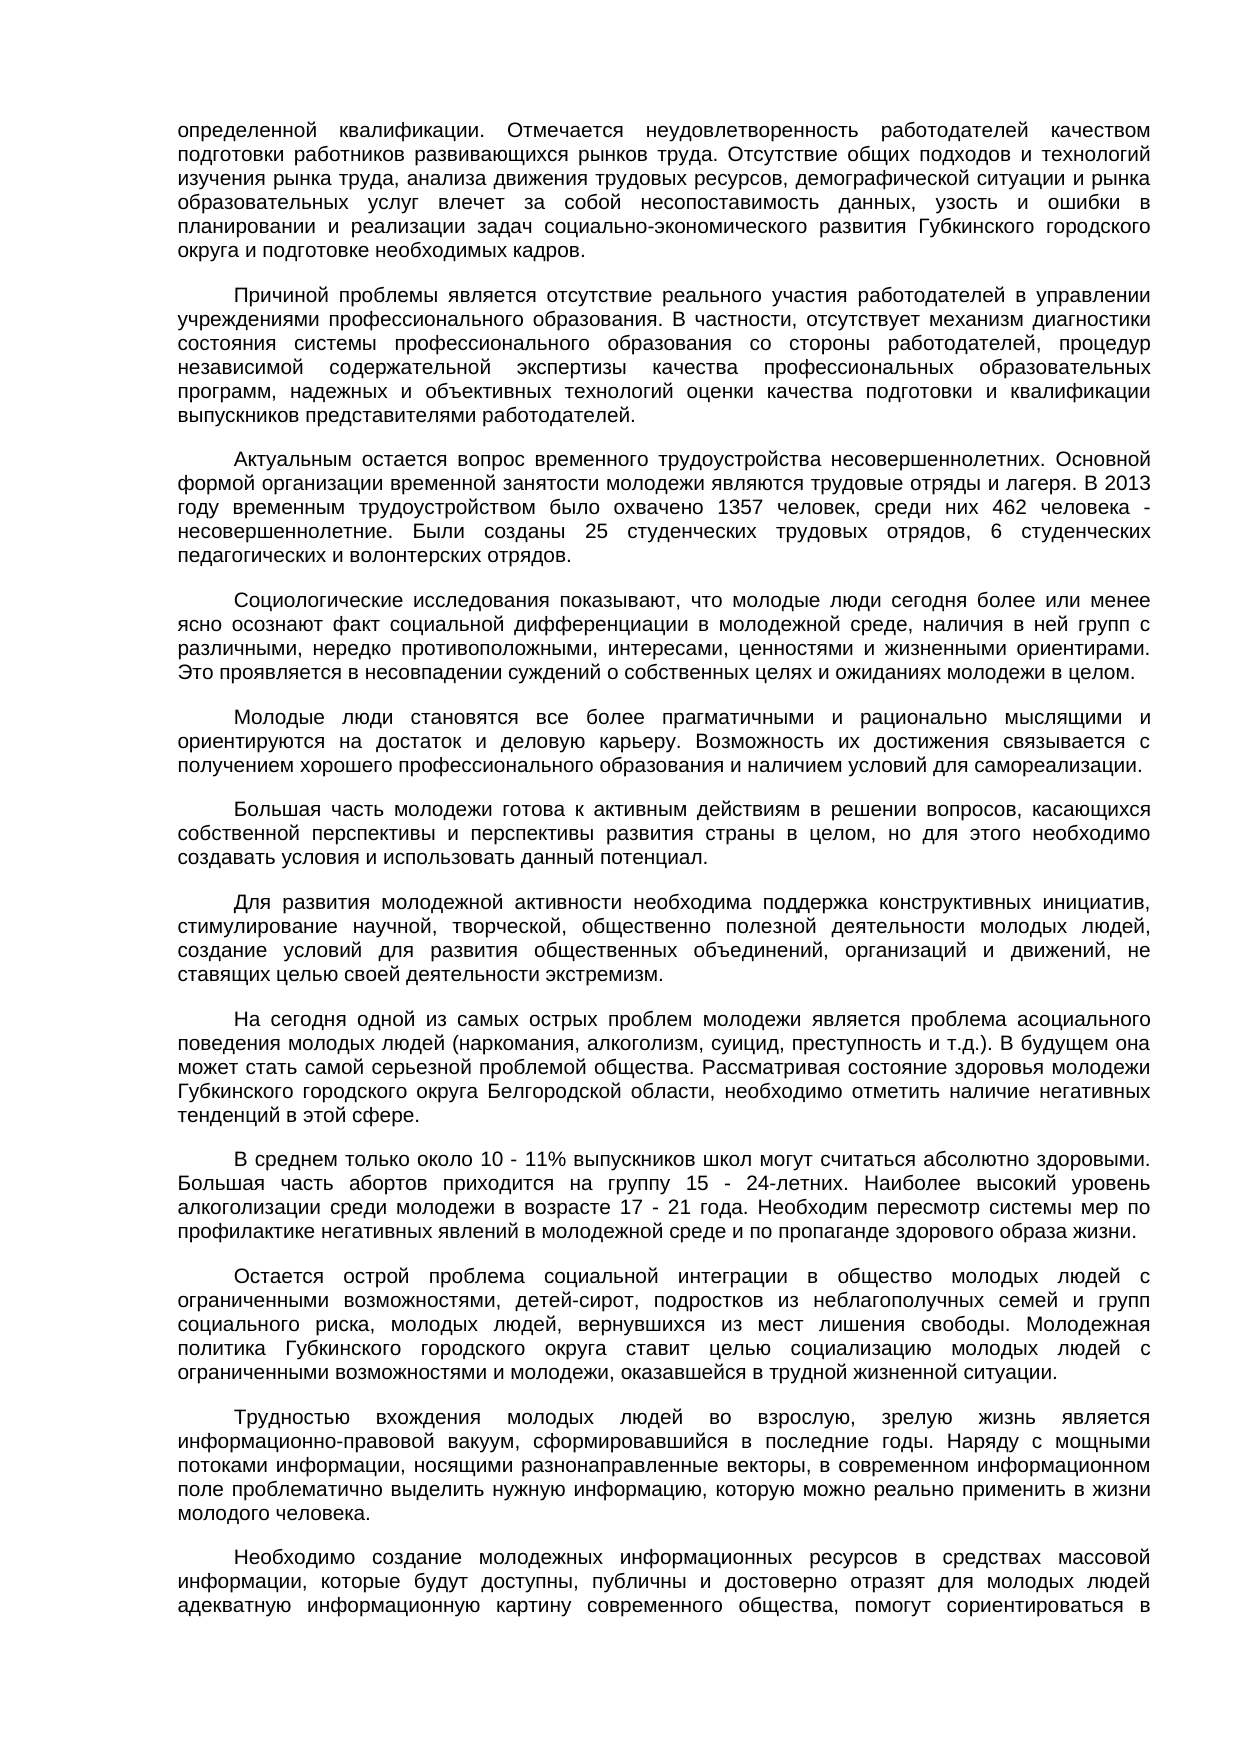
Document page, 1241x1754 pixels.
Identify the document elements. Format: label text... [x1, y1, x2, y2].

text Социологические исследования показывают, что молодые люди сегодня более или менее ясно осознают факт социальной дифференциации в молодежной среде, наличия в ней групп с различными, нередко противоположными, интересами, ценностями и жизненными ориентирами. Это проявляется в несовпадении суждений о собственных целях и ожиданиях молодежи в целом. [177, 588, 1152, 684]
text Молодые люди становятся все более прагматичными и рационально мыслящими и ориентируются на достаток и деловую карьеру. Возможность их достижения связывается с получением хорошего профессионального образования и наличием условий для самореализации. [177, 704, 1152, 776]
text Для развития молодежной активности необходима поддержка конструктивных инициатив, стимулирование научной, творческой, общественно полезной деятельности молодых людей, создание условий для развития общественных объединений, организаций и движений, не ставящих целью своей деятельности экстремизм. [177, 890, 1152, 986]
text На сегодня одной из самых острых проблем молодежи является проблема асоциального поведения молодых людей (наркомания, алкоголизм, суицид, преступность и т.д.). В будущем она может стать самой серьезной проблемой общества. Рассматривая состояние здоровья молодежи Губкинского городского округа Белгородской области, необходимо отметить наличие негативных тенденций в этой сфере. [177, 1007, 1152, 1126]
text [177, 1545, 1152, 1617]
text Большая часть молодежи готова к активным действиям в решении вопросов, касающихся собственной перспективы и перспективы развития страны в целом, но для этого необходимо создавать условия и использовать данный потенциал. [177, 797, 1152, 869]
text Трудностью вхождения молодых людей во взрослую, зрелую жизнь является информационно-правовой вакуум, сформировавшийся в последние годы. Наряду с мощными потоками информации, носящими разнонаправленные векторы, в современном информационном поле проблематично выделить нужную информацию, которую можно реально применить в жизни молодого человека. [177, 1404, 1152, 1524]
text В среднем только около 10 - 11% выпускников школ могут считаться абсолютно здоровыми. Большая часть абортов приходится на группу 15 - 24-летних. Наиболее высокий уровень алкоголизации среди молодежи в возрасте 17 - 21 года. Необходим пересмотр системы мер по профилактике негативных явлений в молодежной среде и по пропаганде здорового образа жизни. [177, 1147, 1152, 1243]
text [177, 118, 1152, 262]
text Причиной проблемы является отсутствие реального участия работодателей в управлении учреждениями профессионального образования. В частности, отсутствует механизм диагностики состояния системы профессионального образования со стороны работодателей, процедур независимой содержательной экспертизы качества профессиональных образовательных программ, надежных и объективных технологий оценки качества подготовки и квалификации выпускников представителями работодателей. [177, 283, 1152, 426]
text Актуальным остается вопрос временного трудоустройства несовершеннолетних. Основной формой организации временной занятости молодежи являются трудовые отряды и лагеря. В 2013 году временным трудоустройством было охвачено 1357 человек, среди них 462 человека - несовершеннолетние. Были созданы 25 студенческих трудовых отрядов, 6 студенческих педагогических и волонтерских отрядов. [177, 447, 1152, 567]
text Остается острой проблема социальной интеграции в общество молодых людей с ограниченными возможностями, детей-сирот, подростков из неблагополучных семей и групп социального риска, молодых людей, вернувшихся из мест лишения свободы. Молодежная политика Губкинского городского округа ставит целью социализацию молодых людей с ограниченными возможностями и молодежи, оказавшейся в трудной жизненной ситуации. [177, 1264, 1152, 1384]
